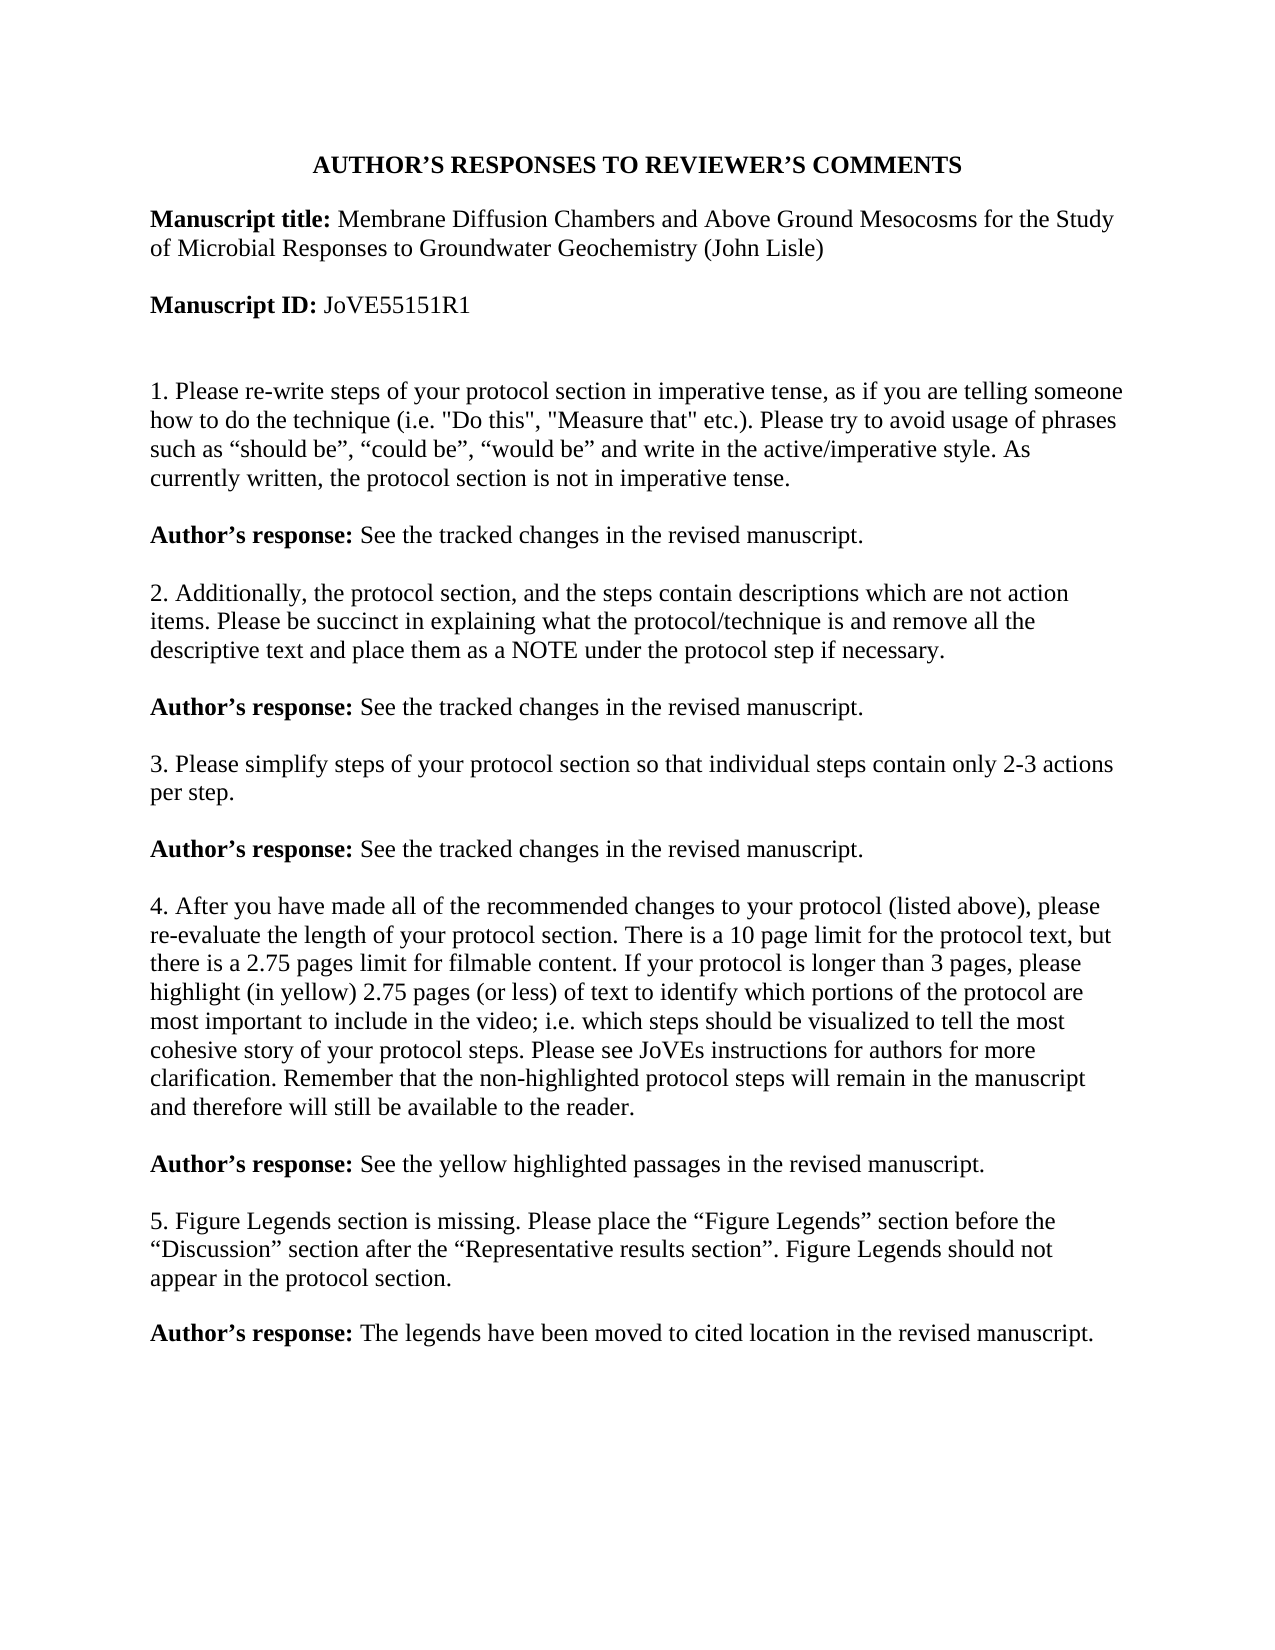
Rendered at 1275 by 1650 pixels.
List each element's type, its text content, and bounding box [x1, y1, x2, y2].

text Author’s response: See the yellow highlighted passages in the revised manuscript. [150, 1149, 1125, 1206]
text 1. Please re-write steps of your protocol section in imperative tense, as if you are telling someone how to do the technique (i.e. "Do this", "Measure that" etc.). Please try to avoid usage of phrases such as “should be”, “could be”, “would be” and write in the active/imperative style. As currently written, the protocol section is not in imperative tense. [150, 348, 1125, 491]
text 3. Please simplify steps of your protocol section so that individual steps contain only 2-3 actions per step. [150, 749, 1125, 834]
text AUTHOR’S RESPONSES TO REVIEWER’S COMMENTS [150, 150, 1125, 179]
text Manuscript ID: JoVE55151R1 [150, 290, 1125, 319]
text Author’s response: See the tracked changes in the revised manuscript. [150, 692, 1125, 749]
text Manuscript title: Membrane Diffusion Chambers and Above Ground Mesocosms for the Study of Microbial Responses to Groundwater Geochemistry (John Lisle) [150, 204, 1125, 261]
text Author’s response: See the tracked changes in the revised manuscript. 2. Additionally, the protocol section, and the steps contain descriptions which are not action items. Please be succinct in explaining what the protocol/technique is and remove all the descriptive text and place them as a NOTE under the protocol step if necessary. [150, 520, 1125, 692]
text 4. After you have made all of the recommended changes to your protocol (listed above), please re-evaluate the length of your protocol section. There is a 10 page limit for the protocol text, but there is a 2.75 pages limit for filmable content. If your protocol is longer than 3 pages, please highlight (in yellow) 2.75 pages (or less) of text to identify which portions of the protocol are most important to include in the video; i.e. which steps should be visualized to tell the most cohesive story of your protocol steps. Please see JoVEs instructions for authors for more clarification. Remember that the non-highlighted protocol steps will remain in the manuscript and therefore will still be available to the reader. [150, 891, 1125, 1149]
text Author’s response: See the tracked changes in the revised manuscript. [150, 834, 1125, 891]
text 5. Figure Legends section is missing. Please place the “Figure Legends” section before the “Discussion” section after the “Representative results section”. Figure Legends should not appear in the protocol section. Author’s response: The legends have been moved to cited location in the revised manuscript. [150, 1206, 1125, 1347]
